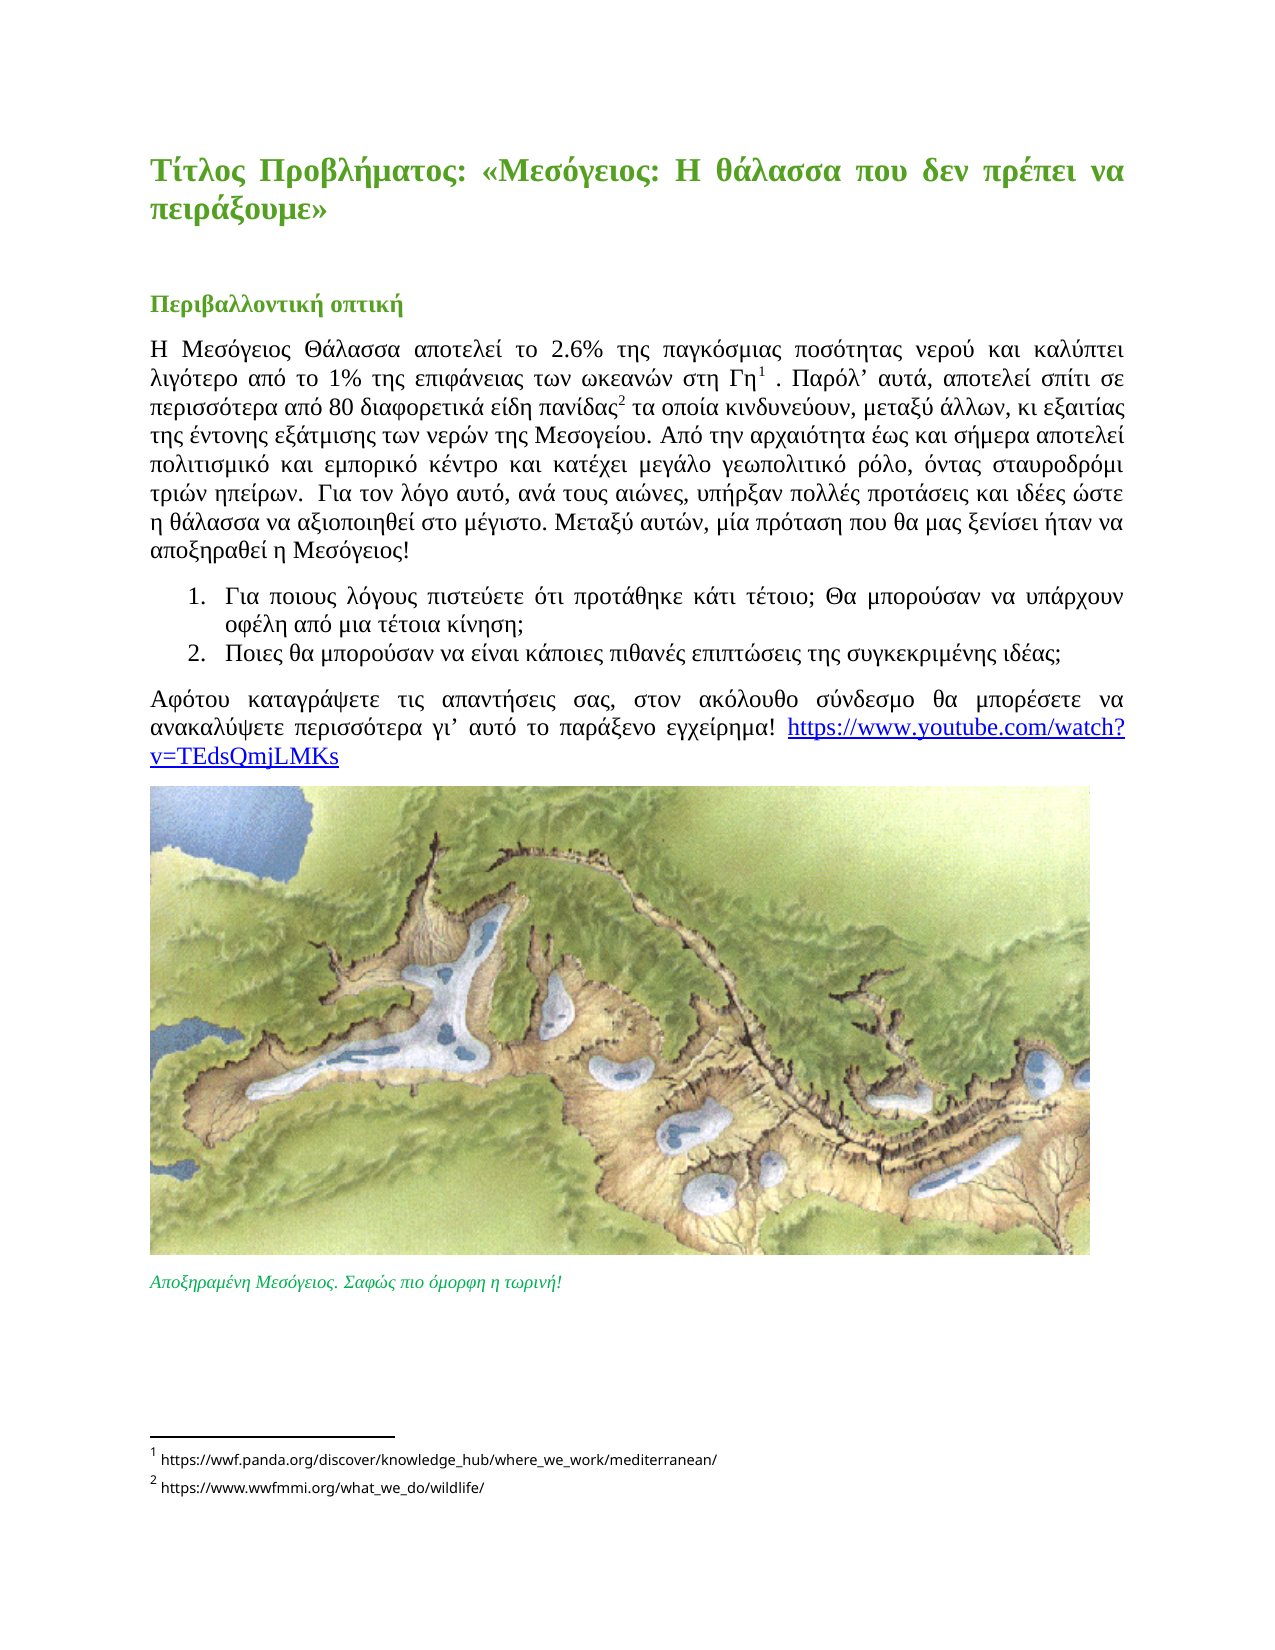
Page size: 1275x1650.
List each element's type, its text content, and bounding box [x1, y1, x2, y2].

text Περιβαλλοντική οπτική [150, 289, 1125, 317]
text Αποξηραμένη Μεσόγειος. Σαφώς πιο όμορφη η τωρινή! [150, 1271, 1125, 1292]
text Τίτλος Προβλήματος: «Μεσόγειος: Η θάλασσα που δεν πρέπει να πειράξουμε» [150, 150, 1125, 227]
list Για ποιους λόγους πιστεύετε ότι προτάθηκε κάτι τέτοιο; Θα μπορούσαν να υπάρχουν οφέλη από μια τέτοια κίνηση; [187, 581, 1125, 638]
text Η Μεσόγειος Θάλασσα αποτελεί το 2.6% της παγκόσμιας ποσότητας νερού και καλύπτει λιγότερο από το 1% της επιφάνειας των ωκεανών στη Γη . Παρόλ’ αυτά, αποτελεί σπίτι σε περισσότερα από 80 διαφορετικά είδη πανίδας τα οποία κινδυνεύουν, μεταξύ άλλων, κι εξαιτίας της έντονης εξάτμισης των νερών της Μεσογείου. Από την αρχαιότητα έως και σήμερα αποτελεί πολιτισμικό και εμπορικό κέντρο και κατέχει μεγάλο γεωπολιτικό ρόλο, όντας σταυροδρόμι τριών ηπείρων. Για τον λόγο αυτό, ανά τους αιώνες, υπήρξαν πολλές προτάσεις και ιδέες ώστε η θάλασσα να αξιοποιηθεί στο μέγιστο. Μεταξύ αυτών, μία πρόταση που θα μας ξενίσει ήταν να αποξηραθεί η Μεσόγειος! [150, 334, 1125, 564]
text Αφότου καταγράψετε τις απαντήσεις σας, στον ακόλουθο σύνδεσμο θα μπορέσετε να ανακαλύψετε περισσότερα γι’ αυτό το παράξενο εγχείρημα! https://www.youtube.com/watch?v=TEdsQmjLMKs [150, 684, 1125, 770]
picture [150, 786, 1090, 1255]
list Ποιες θα μπορούσαν να είναι κάποιες πιθανές επιπτώσεις της συγκεκριμένης ιδέας; [187, 638, 1125, 667]
